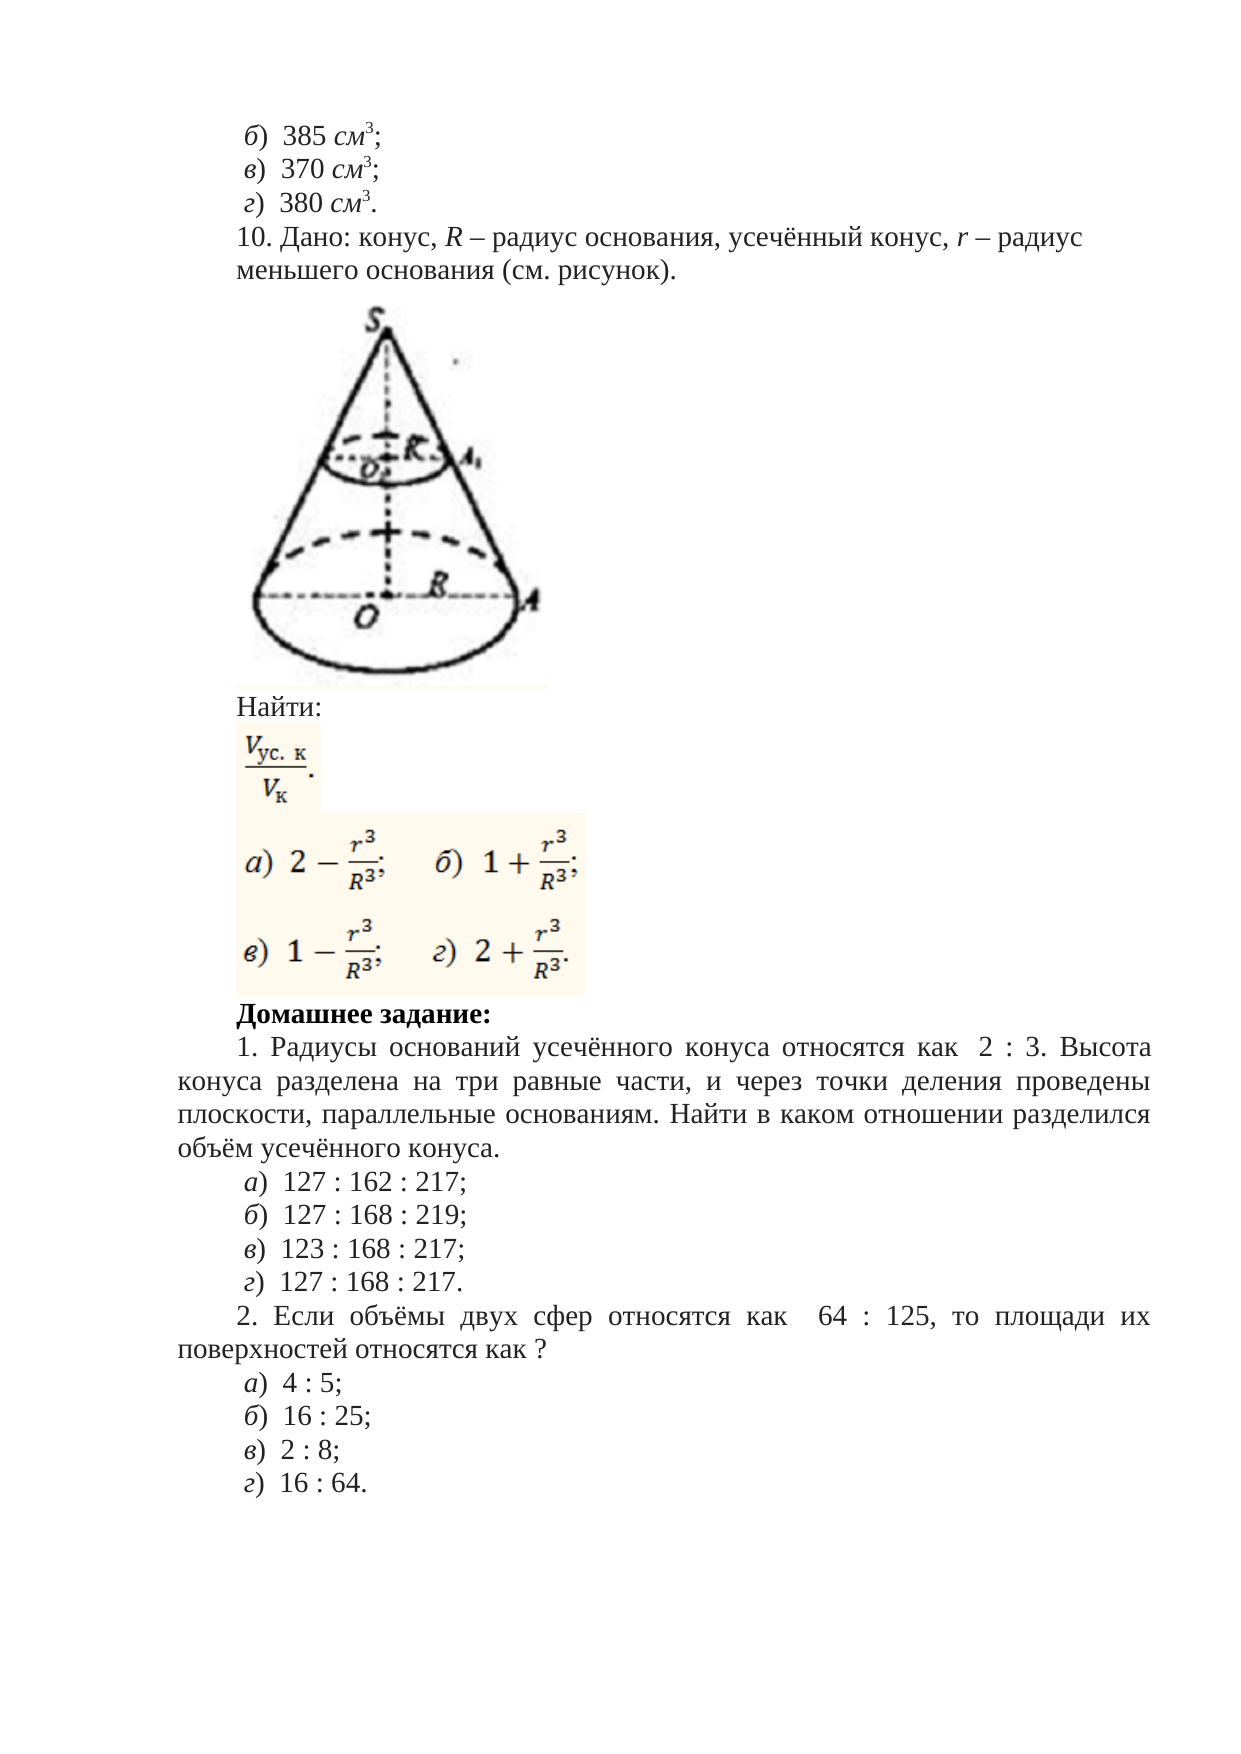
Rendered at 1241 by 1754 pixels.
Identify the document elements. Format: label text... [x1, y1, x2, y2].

text г) 127 : 168 : 217. [177, 1264, 1152, 1298]
text Найти: [177, 689, 1152, 722]
text в) 2 : 8; [177, 1432, 1152, 1466]
text в) 370 см3; [177, 152, 1152, 185]
text б) 127 : 168 : 219; [177, 1197, 1152, 1231]
text Домашнее задание: [177, 996, 1152, 1029]
text а) 4 : 5; [177, 1365, 1152, 1398]
text меньшего основания (см. рисунок). [177, 252, 1152, 286]
text в) 123 : 168 : 217; [177, 1231, 1152, 1264]
text г) 16 : 64. [177, 1466, 1152, 1499]
text б) 385 см3; [177, 118, 1152, 152]
text а) 127 : 162 : 217; [177, 1164, 1152, 1197]
text 2. Если объёмы двух сфер относятся как 64 : 125, то площади их поверхностей относятся как ? [177, 1298, 1152, 1365]
text 10. Дано: конус, R – радиус основания, усечённый конус, r – радиус [177, 219, 1152, 252]
text г) 380 см3. [177, 185, 1152, 219]
picture [236, 285, 549, 689]
text 1. Радиусы оснований усечённого конуса относятся как 2 : 3. Высота конуса разделена на три равные части, и через точки деления проведены плоскости, параллельные основаниям. Найти в каком отношении разделился объём усечённого конуса. [177, 1029, 1152, 1164]
picture [236, 722, 587, 996]
text б) 16 : 25; [177, 1398, 1152, 1432]
